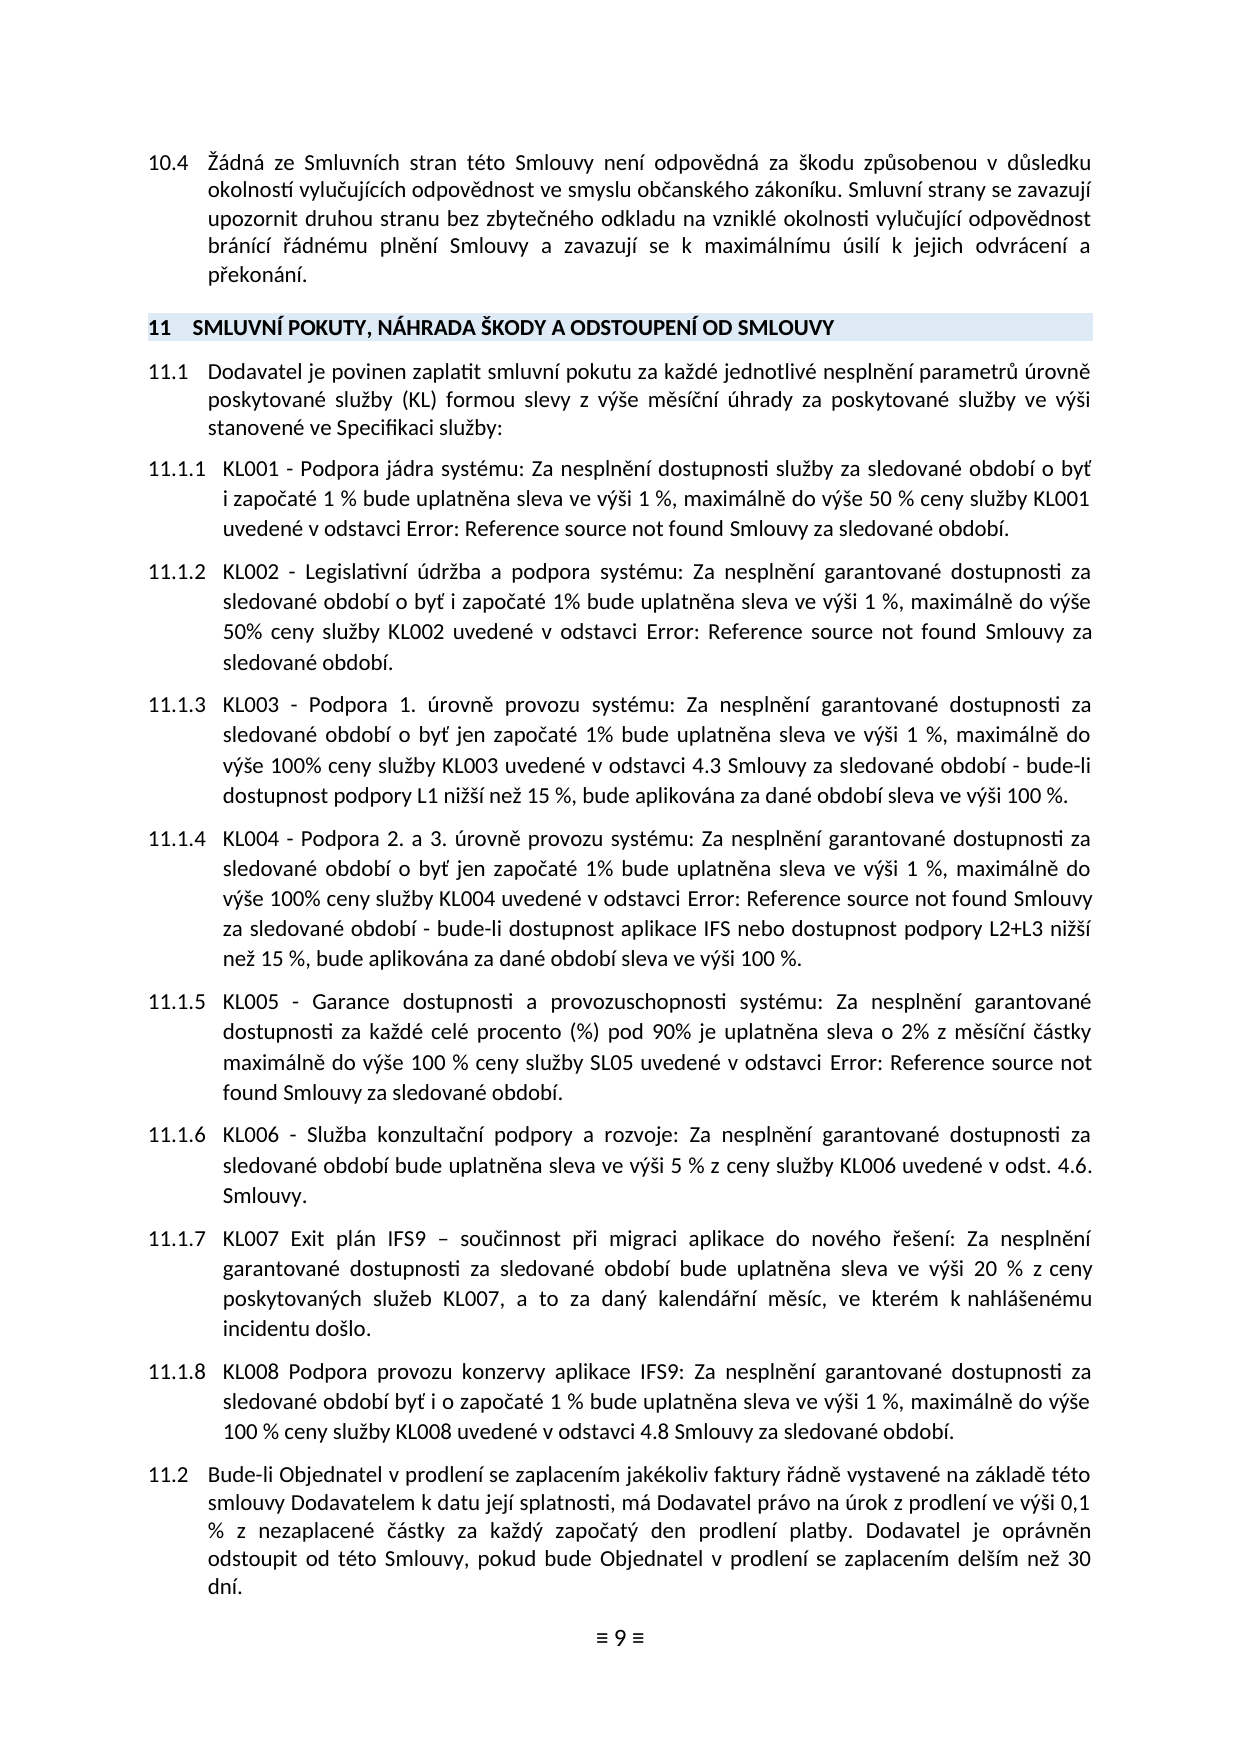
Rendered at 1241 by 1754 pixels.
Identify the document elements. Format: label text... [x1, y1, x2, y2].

subtitle KL006 - Služba konzultační podpory a rozvoje: Za nesplnění garantované dostupnosti za sledované období bude uplatněna sleva ve výši 5 % z ceny služby KL006 uvedené v odst. 4.6. Smlouvy. [148, 1121, 1093, 1209]
subtitle Dodavatel je povinen zaplatit smluvní pokutu za každé jednotlivé nesplnění parametrů úrovně poskytované služby (KL) formou slevy z výše měsíční úhrady za poskytované služby ve výši stanovené ve Specifikaci služby: [148, 357, 1093, 441]
subtitle KL007 Exit plán IFS9 – součinnost při migraci aplikace do nového řešení: Za nesplnění garantované dostupnosti za sledované období bude uplatněna sleva ve výši 20 % z ceny poskytovaných služeb KL007, a to za daný kalendářní měsíc, ve kterém k nahlášenému incidentu došlo. [148, 1224, 1093, 1342]
subtitle Bude-li Objednatel v prodlení se zaplacením jakékoliv faktury řádně vystavené na základě této smlouvy Dodavatelem k datu její splatnosti, má Dodavatel právo na úrok z prodlení ve výši 0,1 % z nezaplacené částky za každý započatý den prodlení platby. Dodavatel je oprávněn odstoupit od této Smlouvy, pokud bude Objednatel v prodlení se zaplacením delším než 30 dní. [148, 1460, 1093, 1600]
subtitle Žádná ze Smluvních stran této Smlouvy není odpovědná za škodu způsobenou v důsledku okolností vylučujících odpovědnost ve smyslu občanského zákoníku. Smluvní strany se zavazují upozornit druhou stranu bez zbytečného odkladu na vzniklé okolnosti vylučující odpovědnost bránící řádnému plnění Smlouvy a zavazují se k maximálnímu úsilí k jejich odvrácení a překonání. [148, 148, 1093, 288]
subtitle KL003 - Podpora 1. úrovně provozu systému: Za nesplnění garantované dostupnosti za sledované období o byť jen započaté 1% bude uplatněna sleva ve výši 1 %, maximálně do výše 100% ceny služby KL003 uvedené v odstavci 4.3 Smlouvy za sledované období - bude-li dostupnost podpory L1 nižší než 15 %, bude aplikována za dané období sleva ve výši 100 %. [148, 690, 1093, 809]
subtitle smluvní pokuty, Náhrada škody a odstoupení od smlouvy [148, 313, 1093, 341]
subtitle KL008 Podpora provozu konzervy aplikace IFS9: Za nesplnění garantované dostupnosti za sledované období byť i o započaté 1 % bude uplatněna sleva ve výši 1 %, maximálně do výše 100 % ceny služby KL008 uvedené v odstavci 4.8 Smlouvy za sledované období. [148, 1357, 1093, 1446]
